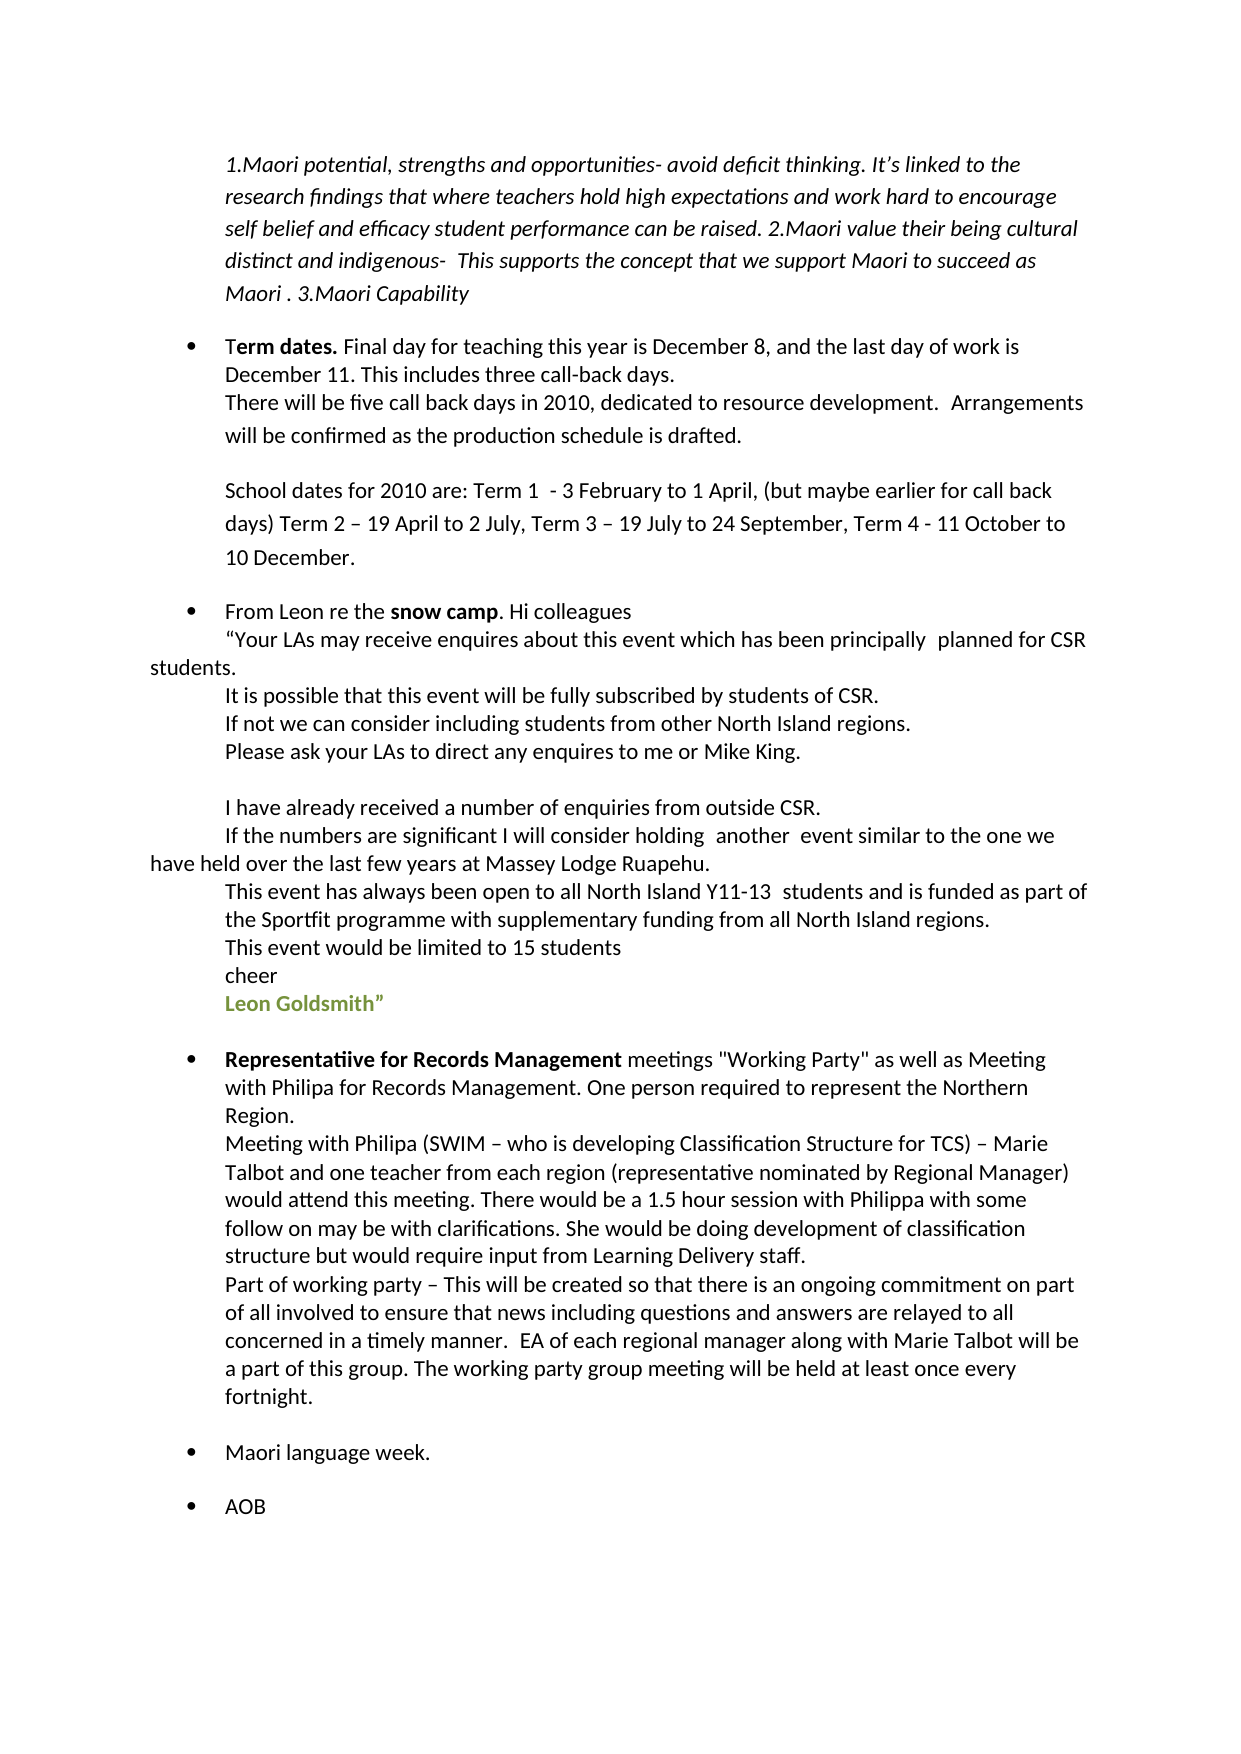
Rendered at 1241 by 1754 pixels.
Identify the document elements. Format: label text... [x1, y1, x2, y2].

text Leon Goldsmith” [150, 989, 1090, 1017]
text This event has always been open to all North Island Y11-13 students and is funded as part of the Sportfit programme with supplementary funding from all North Island regions. [225, 877, 1090, 933]
text Meeting with Philipa (SWIM – who is developing Classification Structure for TCS) – Marie Talbot and one teacher from each region (representative nominated by Regional Manager) would attend this meeting. There would be a 1.5 hour session with Philippa with some follow on may be with clarifications. She would be doing development of classification structure but would require input from Learning Delivery staff. [225, 1129, 1090, 1270]
text There will be five call back days in 2010, dedicated to resource development. Arrangements will be confirmed as the production schedule is drafted. [225, 388, 1090, 449]
text cheer [150, 961, 1090, 989]
text Please ask your LAs to direct any enquires to me or Mike King. [150, 737, 1090, 765]
text I have already received a number of enquiries from outside CSR. [150, 793, 1090, 821]
text If not we can consider including students from other North Island regions. [150, 709, 1090, 737]
list From Leon re the snow camp. Hi colleagues [187, 597, 1090, 625]
text School dates for 2010 are: Term 1 - 3 February to 1 April, (but maybe earlier for call back days) Term 2 – 19 April to 2 July, Term 3 – 19 July to 24 September, Term 4 - 11 October to 10 December. [225, 476, 1090, 571]
text This event would be limited to 15 students [150, 933, 1090, 961]
list Term dates. Final day for teaching this year is December 8, and the last day of work is December 11. This includes three call-back days. [187, 332, 1090, 388]
list Representatiive for Records Management meetings "Working Party" as well as Meeting with Philipa for Records Management. One person required to represent the Northern Region. [187, 1046, 1090, 1129]
text If the numbers are significant I will consider holding another event similar to the one we have held over the last few years at Massey Lodge Ruapehu. [150, 821, 1090, 877]
list 1.Maori potential, strengths and opportunities- avoid deficit thinking. It’s linked to the research findings that where teachers hold high expectations and work hard to encourage self belief and efficacy student performance can be raised. 2.Maori value their being cultural distinct and indigenous- This supports the concept that we support Maori to succeed as Maori . 3.Maori Capability [225, 150, 1090, 307]
text Part of working party – This will be created so that there is an ongoing commitment on part of all involved to ensure that news including questions and answers are relayed to all concerned in a timely manner. EA of each regional manager along with Marie Talbot will be a part of this group. The working party group meeting will be held at least once every fortnight. [225, 1270, 1090, 1410]
list Maori language week. [187, 1438, 1090, 1466]
text “Your LAs may receive enquires about this event which has been principally planned for CSR students. [150, 625, 1090, 681]
text It is possible that this event will be fully subscribed by students of CSR. [225, 681, 1090, 709]
list AOB [187, 1492, 1090, 1520]
